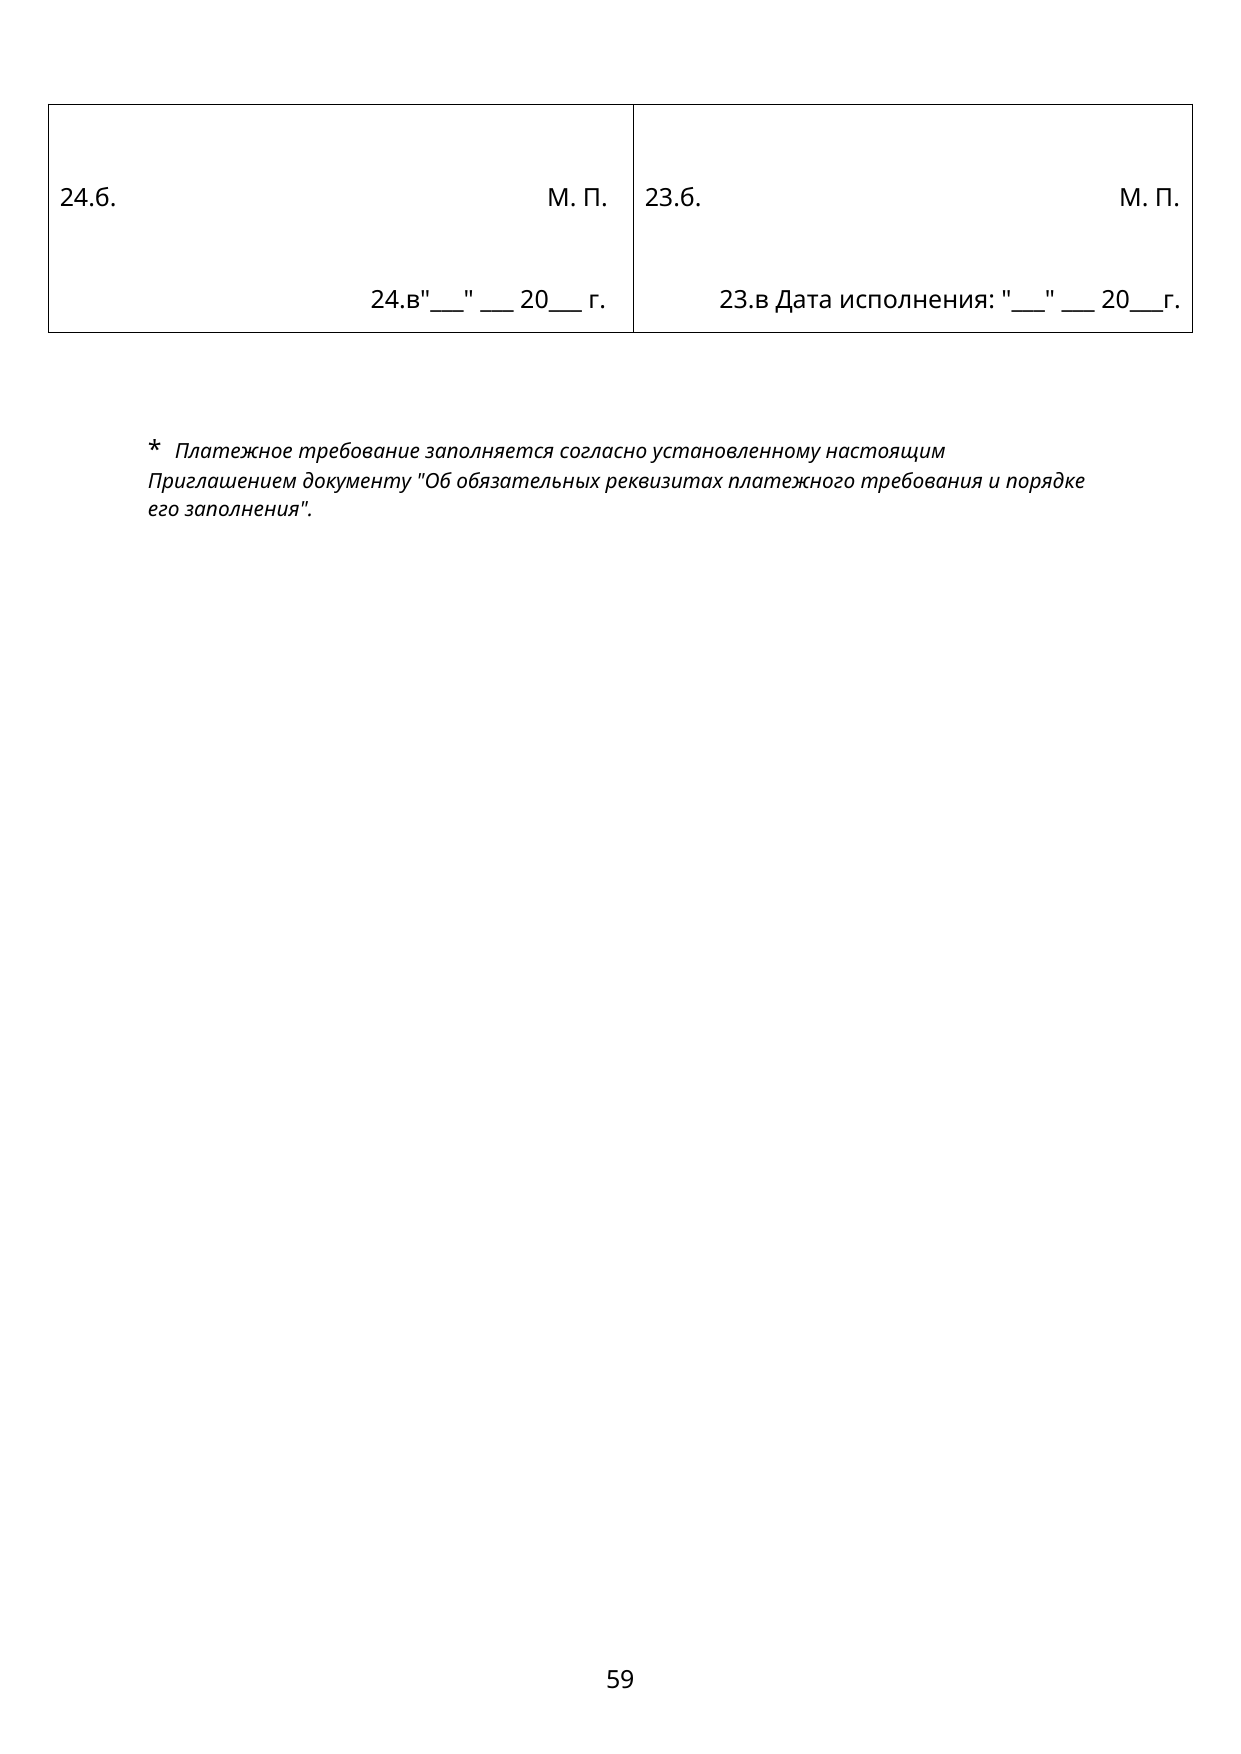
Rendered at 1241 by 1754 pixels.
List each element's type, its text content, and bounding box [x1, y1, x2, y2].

table_cell 24.б. М. П. 24.в"___" ___ 20___ г. [49, 105, 633, 332]
text * Платежное требование заполняется согласно установленному настоящим Приглашением документу "Об обязательных реквизитах платежного требования и порядке его заполнения". [148, 432, 1092, 523]
table_cell 23.б. М. П. 23.в Дата исполнения: "___" ___ 20___г. [634, 105, 1192, 332]
